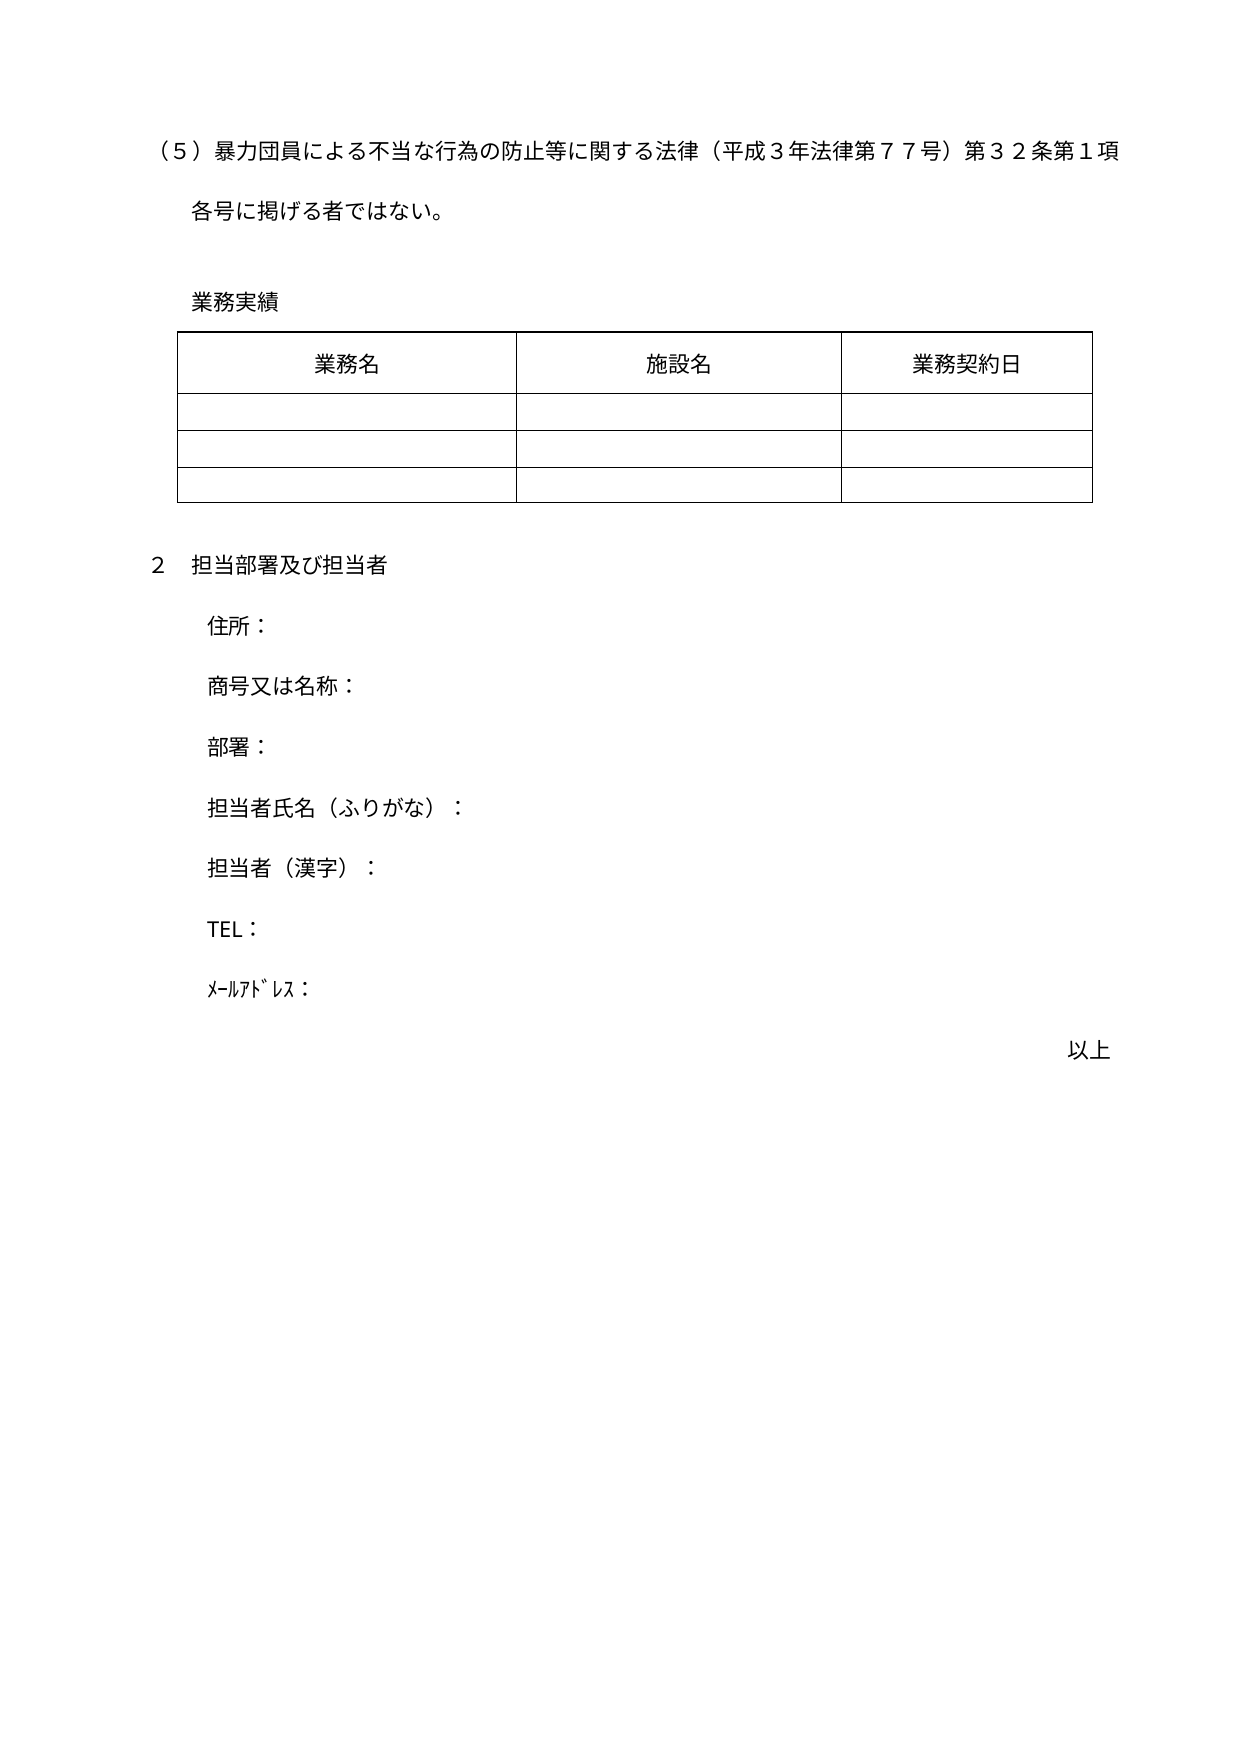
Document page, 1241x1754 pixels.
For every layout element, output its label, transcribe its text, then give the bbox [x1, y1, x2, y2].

table_cell [517, 468, 841, 502]
list 担当者（漢字）： [207, 837, 1111, 897]
table_cell [842, 394, 1092, 430]
table_cell [517, 394, 841, 430]
list ﾒｰﾙｱﾄﾞﾚｽ： [207, 958, 1111, 1018]
list 商号又は名称： [207, 655, 1111, 715]
table_header 業務名 [178, 333, 516, 393]
list TEL： [207, 897, 1111, 958]
list 担当者氏名（ふりがな）： [207, 776, 1111, 837]
table_cell [842, 468, 1092, 502]
table_cell [178, 431, 516, 467]
table_cell [178, 468, 516, 502]
text 業務実績 [191, 271, 1122, 331]
list 部署： [207, 715, 1111, 776]
table_header 業務契約日 [842, 333, 1092, 393]
list 住所： [207, 594, 1111, 655]
table_cell [517, 431, 841, 467]
table_cell [178, 394, 516, 430]
text （５）暴力団員による不当な行為の防止等に関する法律（平成３年法律第７７号）第３２条第１項各号に掲げる者ではない。 [148, 119, 1122, 241]
table_cell [842, 431, 1092, 467]
list 以上 [207, 1018, 1111, 1079]
text ２ 担当部署及び担当者 [148, 533, 1111, 594]
table_header 施設名 [517, 333, 841, 393]
